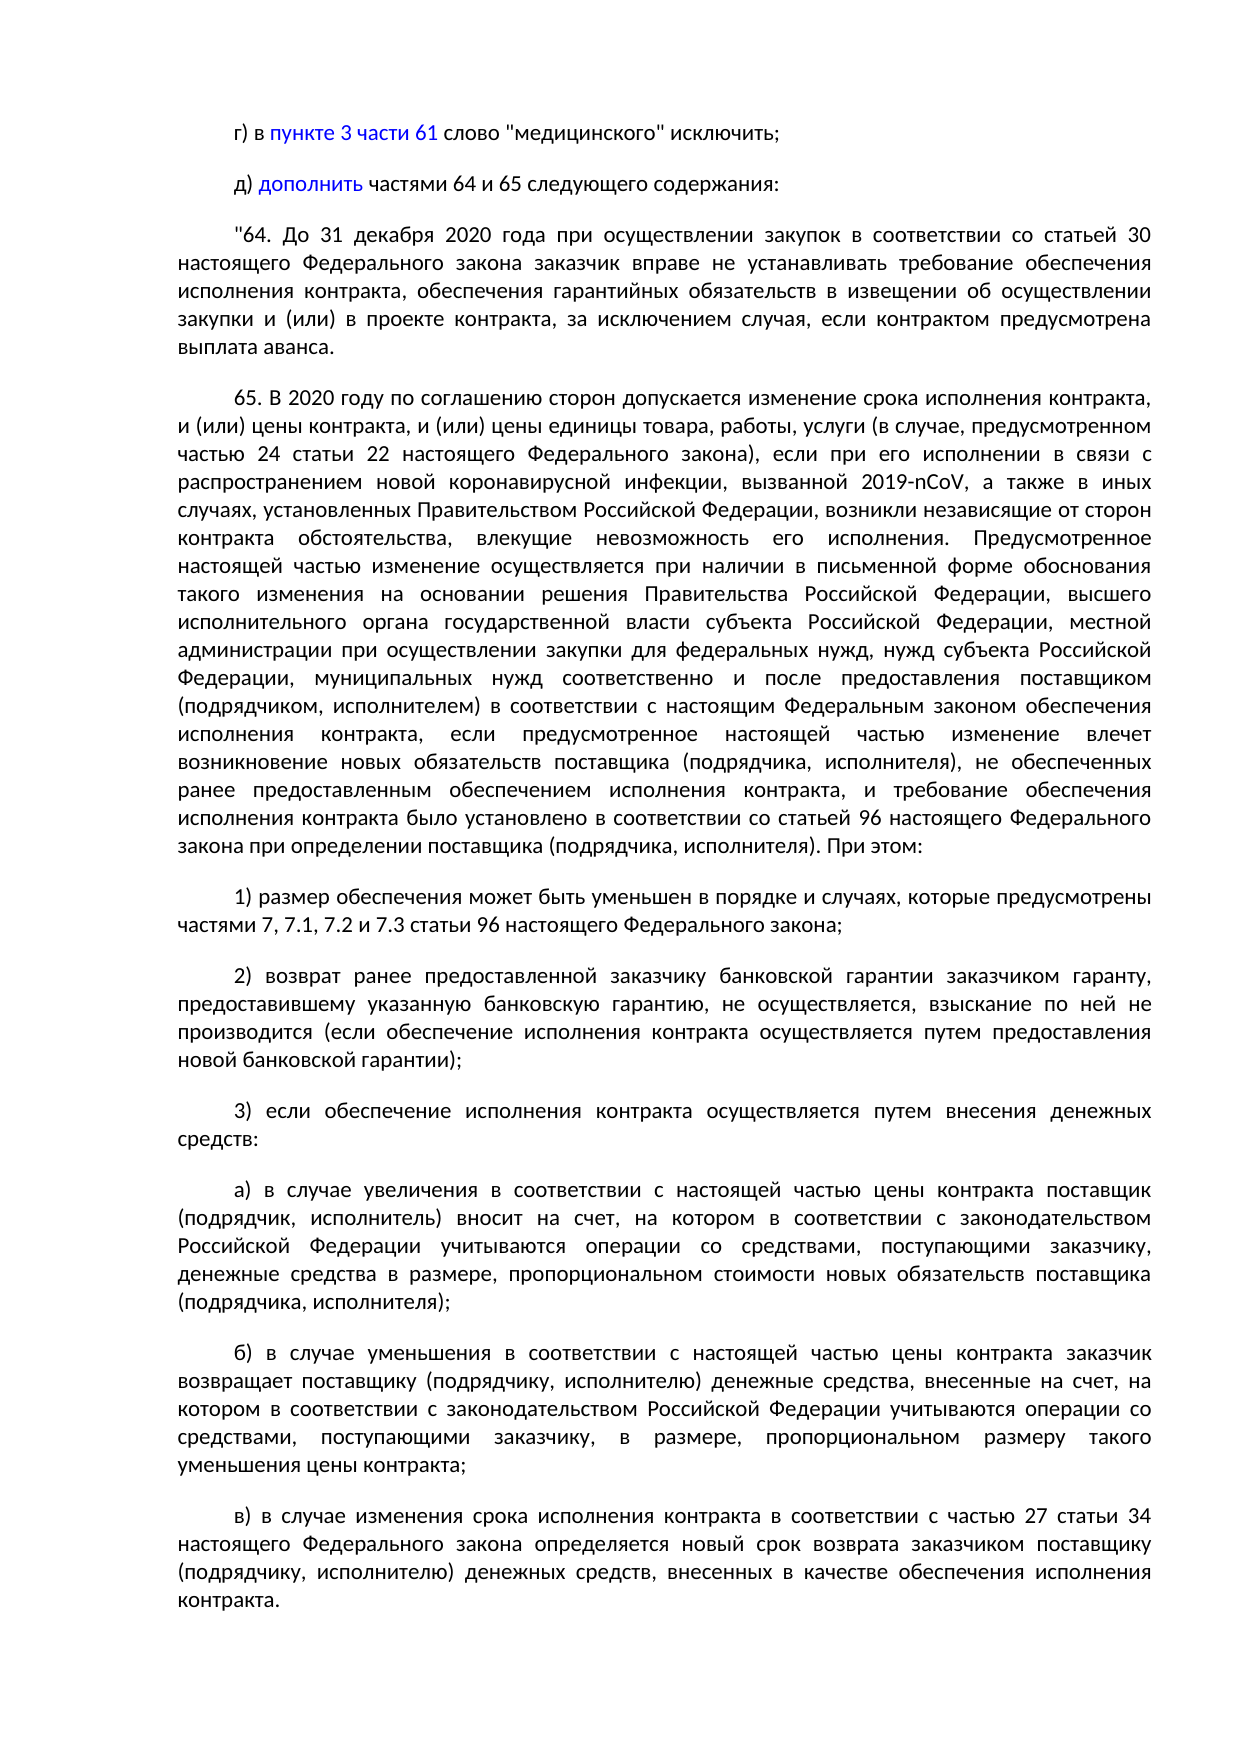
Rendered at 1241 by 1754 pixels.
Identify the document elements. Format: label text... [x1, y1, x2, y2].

text а) в случае увеличения в соответствии с настоящей частью цены контракта поставщик (подрядчик, исполнитель) вносит на счет, на котором в соответствии с законодательством Российской Федерации учитываются операции со средствами, поступающими заказчику, денежные средства в размере, пропорциональном стоимости новых обязательств поставщика (подрядчика, исполнителя); [177, 1175, 1152, 1315]
text 65. В 2020 году по соглашению сторон допускается изменение срока исполнения контракта, и (или) цены контракта, и (или) цены единицы товара, работы, услуги (в случае, предусмотренном частью 24 статьи 22 настоящего Федерального закона), если при его исполнении в связи с распространением новой коронавирусной инфекции, вызванной 2019-nCoV, а также в иных случаях, установленных Правительством Российской Федерации, возникли независящие от сторон контракта обстоятельства, влекущие невозможность его исполнения. Предусмотренное настоящей частью изменение осуществляется при наличии в письменной форме обоснования такого изменения на основании решения Правительства Российской Федерации, высшего исполнительного органа государственной власти субъекта Российской Федерации, местной администрации при осуществлении закупки для федеральных нужд, нужд субъекта Российской Федерации, муниципальных нужд соответственно и после предоставления поставщиком (подрядчиком, исполнителем) в соответствии с настоящим Федеральным законом обеспечения исполнения контракта, если предусмотренное настоящей частью изменение влечет возникновение новых обязательств поставщика (подрядчика, исполнителя), не обеспеченных ранее предоставленным обеспечением исполнения контракта, и требование обеспечения исполнения контракта было установлено в соответствии со статьей 96 настоящего Федерального закона при определении поставщика (подрядчика, исполнителя). При этом: [177, 383, 1152, 859]
text г) в пункте 3 части 61 слово "медицинского" исключить; [177, 118, 1152, 146]
text 2) возврат ранее предоставленной заказчику банковской гарантии заказчиком гаранту, предоставившему указанную банковскую гарантию, не осуществляется, взыскание по ней не производится (если обеспечение исполнения контракта осуществляется путем предоставления новой банковской гарантии); [177, 961, 1152, 1073]
text "64. До 31 декабря 2020 года при осуществлении закупок в соответствии со статьей 30 настоящего Федерального закона заказчик вправе не устанавливать требование обеспечения исполнения контракта, обеспечения гарантийных обязательств в извещении об осуществлении закупки и (или) в проекте контракта, за исключением случая, если контрактом предусмотрена выплата аванса. [177, 220, 1152, 360]
text б) в случае уменьшения в соответствии с настоящей частью цены контракта заказчик возвращает поставщику (подрядчику, исполнителю) денежные средства, внесенные на счет, на котором в соответствии с законодательством Российской Федерации учитываются операции со средствами, поступающими заказчику, в размере, пропорциональном размеру такого уменьшения цены контракта; [177, 1338, 1152, 1478]
text д) дополнить частями 64 и 65 следующего содержания: [177, 169, 1152, 197]
text 3) если обеспечение исполнения контракта осуществляется путем внесения денежных средств: [177, 1096, 1152, 1152]
text 1) размер обеспечения может быть уменьшен в порядке и случаях, которые предусмотрены частями 7, 7.1, 7.2 и 7.3 статьи 96 настоящего Федерального закона; [177, 882, 1152, 938]
text в) в случае изменения срока исполнения контракта в соответствии с частью 27 статьи 34 настоящего Федерального закона определяется новый срок возврата заказчиком поставщику (подрядчику, исполнителю) денежных средств, внесенных в качестве обеспечения исполнения контракта. [177, 1501, 1152, 1613]
